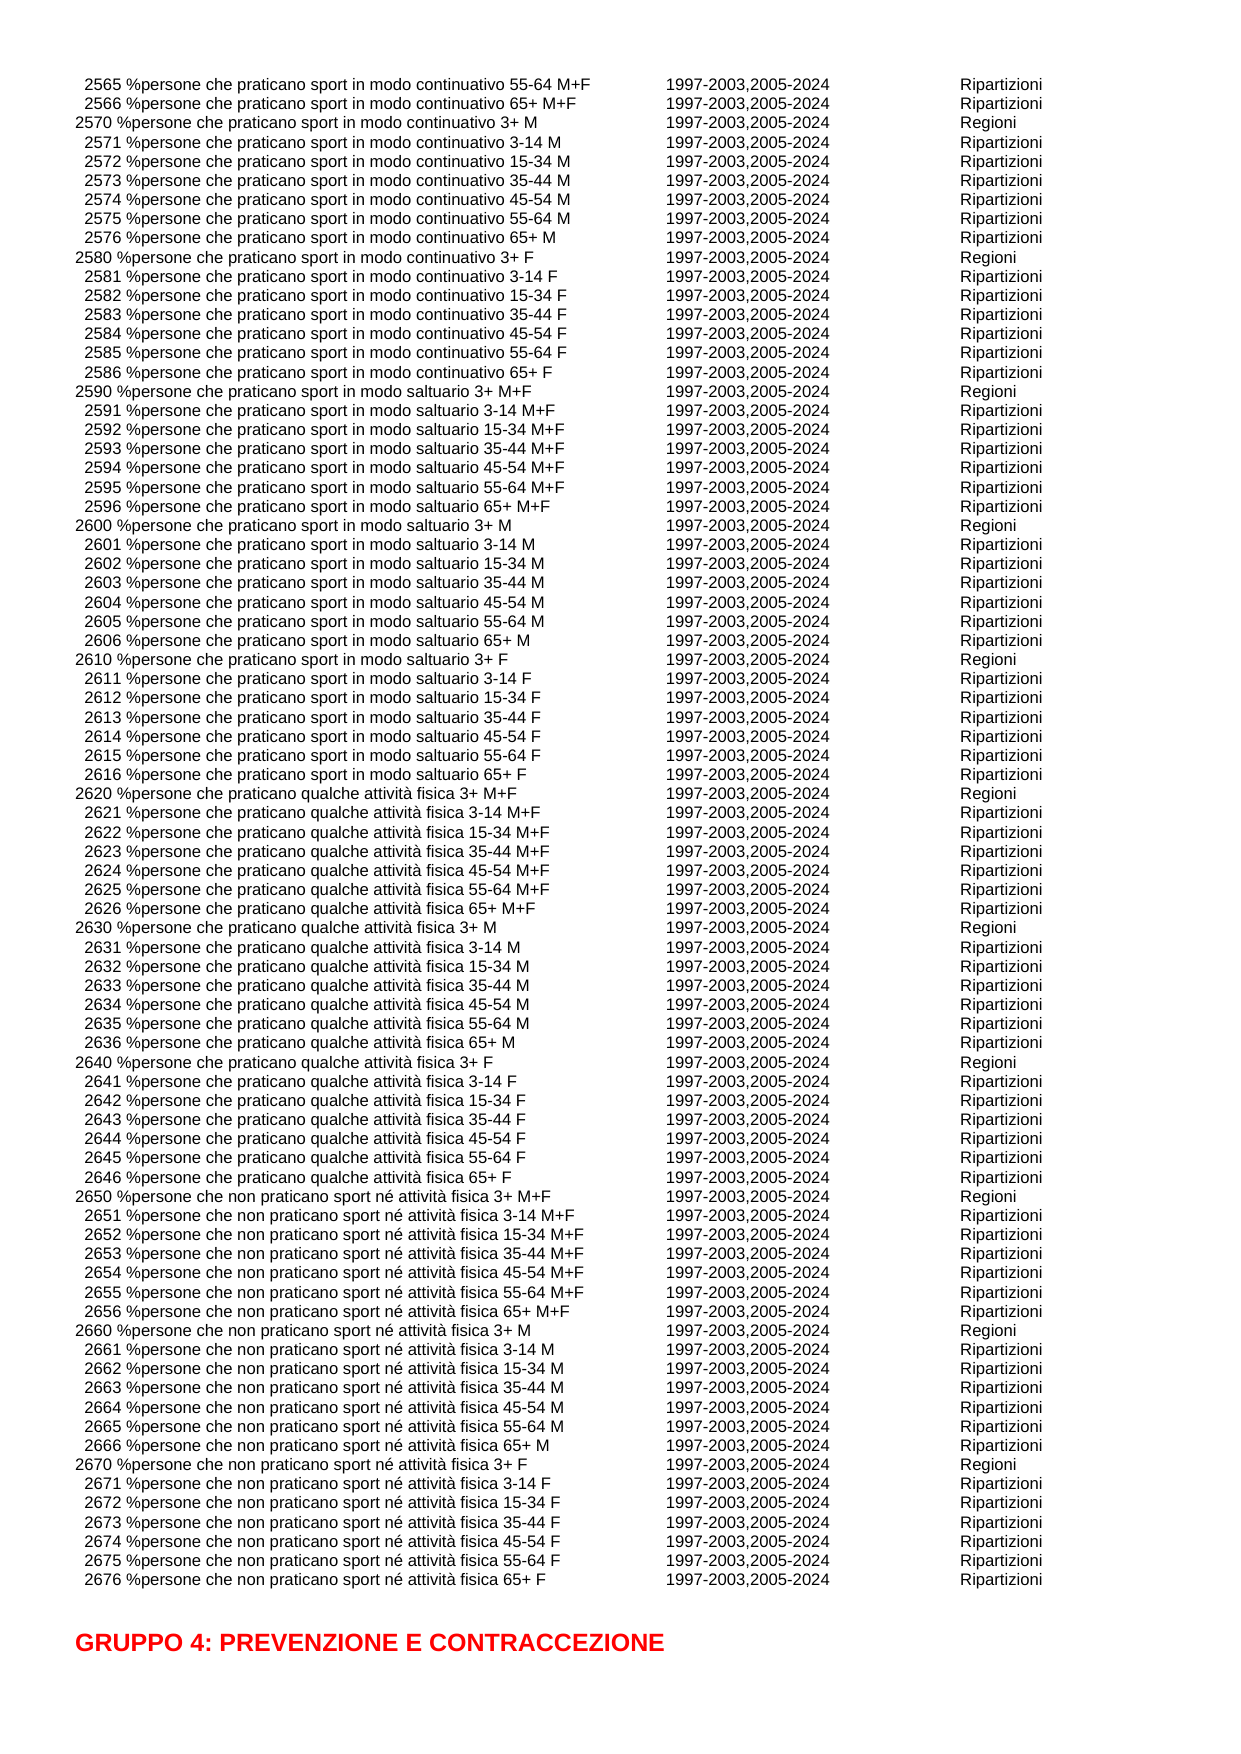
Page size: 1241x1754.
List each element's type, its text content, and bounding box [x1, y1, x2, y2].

text 2603 %persone che praticano sport in modo saltuario 35- 1997-2003,2005-2024 Ripartizioni [75, 573, 1165, 592]
text 2583 %persone che praticano sport in modo continuativo 35- 1997-2003,2005-2024 Ripartizioni [75, 305, 1165, 324]
text 2613 %persone che praticano sport in modo saltuario 35- 1997-2003,2005-2024 Ripartizioni [75, 707, 1165, 727]
text 2665 %persone che non praticano sport né attività fisica 55- 1997-2003,2005-2024 Ripartizioni [75, 1417, 1165, 1436]
text 2596 %persone che praticano sport in modo saltuario 65+ M+F 1997-2003,2005-2024 Ripartizioni [75, 497, 1165, 516]
text 2672 %persone che non praticano sport né attività fisica 15- 1997-2003,2005-2024 Ripartizioni [75, 1493, 1165, 1512]
text 2621 %persone che praticano qualche attività fisica 3-14 M+F 1997-2003,2005-2024 Ripartizioni [75, 803, 1165, 822]
text 2612 %persone che praticano sport in modo saltuario 15- 1997-2003,2005-2024 Ripartizioni [75, 688, 1165, 707]
text 2663 %persone che non praticano sport né attività fisica 35- 1997-2003,2005-2024 Ripartizioni [75, 1378, 1165, 1397]
text 2572 %persone che praticano sport in modo continuativo 15- 1997-2003,2005-2024 Ripartizioni [75, 152, 1165, 171]
text 2586 %persone che praticano sport in modo continuativo 65+ F 1997-2003,2005-2024 Ripartizioni [75, 362, 1165, 382]
text 2642 %persone che praticano qualche attività fisica 15- 1997-2003,2005-2024 Ripartizioni [75, 1091, 1165, 1110]
text 2614 %persone che praticano sport in modo saltuario 45- 1997-2003,2005-2024 Ripartizioni [75, 727, 1165, 746]
text 2650 %persone che non praticano sport né attività fisica 3+ M+F 1997-2003,2005-2024 Regioni [75, 1187, 1165, 1206]
text 2624 %persone che praticano qualche attività fisica 45-54 M+F 1997-2003,2005-2024 Ripartizioni [75, 861, 1165, 880]
text 2592 %persone che praticano sport in modo saltuario 15-34 M+F 1997-2003,2005-2024 Ripartizioni [75, 420, 1165, 439]
text 2593 %persone che praticano sport in modo saltuario 35-44 M+F 1997-2003,2005-2024 Ripartizioni [75, 439, 1165, 458]
text 2570 %persone che praticano sport in modo continuativo 3+ M 1997-2003,2005-2024 Regioni [75, 113, 1165, 132]
text 2661 %persone che non praticano sport né attività fisica 3-14 M 1997-2003,2005-2024 Ripartizioni [75, 1340, 1165, 1359]
text 2566 %persone che praticano sport in modo continuativo 65+ M+F 1997-2003,2005-2024 Ripartizioni [75, 94, 1165, 113]
text 2634 %persone che praticano qualche attività fisica 45- 1997-2003,2005-2024 Ripartizioni [75, 995, 1165, 1014]
text 2625 %persone che praticano qualche attività fisica 55-64 M+F 1997-2003,2005-2024 Ripartizioni [75, 880, 1165, 899]
text 2630 %persone che praticano qualche attività fisica 3+ M 1997-2003,2005-2024 Regioni [75, 918, 1165, 937]
text 2580 %persone che praticano sport in modo continuativo 3+ F 1997-2003,2005-2024 Regioni [75, 247, 1165, 267]
text 2595 %persone che praticano sport in modo saltuario 55-64 M+F 1997-2003,2005-2024 Ripartizioni [75, 477, 1165, 497]
text 2651 %persone che non praticano sport né attività fisica 3-14 M+F 1997-2003,2005-2024 Ripartizioni [75, 1206, 1165, 1225]
text 2584 %persone che praticano sport in modo continuativo 45- 1997-2003,2005-2024 Ripartizioni [75, 324, 1165, 343]
text 2600 %persone che praticano sport in modo saltuario 3+ M 1997-2003,2005-2024 Regioni [75, 516, 1165, 535]
text 2656 %persone che non praticano sport né attività fisica 65+ M+F 1997-2003,2005-2024 Ripartizioni [75, 1302, 1165, 1321]
text 2635 %persone che praticano qualche attività fisica 55- 1997-2003,2005-2024 Ripartizioni [75, 1014, 1165, 1033]
text 2673 %persone che non praticano sport né attività fisica 35- 1997-2003,2005-2024 Ripartizioni [75, 1512, 1165, 1532]
text 2590 %persone che praticano sport in modo saltuario 3+ M+F 1997-2003,2005-2024 Regioni [75, 382, 1165, 401]
text 2646 %persone che praticano qualche attività fisica 65+ F 1997-2003,2005-2024 Ripartizioni [75, 1167, 1165, 1187]
text 2640 %persone che praticano qualche attività fisica 3+ F 1997-2003,2005-2024 Regioni [75, 1052, 1165, 1072]
text 2585 %persone che praticano sport in modo continuativo 55- 1997-2003,2005-2024 Ripartizioni [75, 343, 1165, 362]
text 2660 %persone che non praticano sport né attività fisica 3+ M 1997-2003,2005-2024 Regioni [75, 1321, 1165, 1340]
text 2620 %persone che praticano qualche attività fisica 3+ M+F 1997-2003,2005-2024 Regioni [75, 784, 1165, 803]
text 2623 %persone che praticano qualche attività fisica 35-44 M+F 1997-2003,2005-2024 Ripartizioni [75, 842, 1165, 861]
text 2594 %persone che praticano sport in modo saltuario 45-54 M+F 1997-2003,2005-2024 Ripartizioni [75, 458, 1165, 477]
text 2633 %persone che praticano qualche attività fisica 35- 1997-2003,2005-2024 Ripartizioni [75, 976, 1165, 995]
text 2581 %persone che praticano sport in modo continuativo 3-14 F 1997-2003,2005-2024 Ripartizioni [75, 267, 1165, 286]
text 2655 %persone che non praticano sport né attività fisica 55-64 M+F 1997-2003,2005-2024 Ripartizioni [75, 1282, 1165, 1302]
text 2565 %persone che praticano sport in modo continuativo 55-64 M+F 1997-2003,2005-2024 Ripartizioni [75, 75, 1165, 94]
text 2574 %persone che praticano sport in modo continuativo 45- 1997-2003,2005-2024 Ripartizioni [75, 190, 1165, 209]
text 2601 %persone che praticano sport in modo saltuario 3-14 M 1997-2003,2005-2024 Ripartizioni [75, 535, 1165, 554]
text 2610 %persone che praticano sport in modo saltuario 3+ F 1997-2003,2005-2024 Regioni [75, 650, 1165, 669]
text 2652 %persone che non praticano sport né attività fisica 15-34 M+F 1997-2003,2005-2024 Ripartizioni [75, 1225, 1165, 1244]
text 2602 %persone che praticano sport in modo saltuario 15- 1997-2003,2005-2024 Ripartizioni [75, 554, 1165, 573]
text 2643 %persone che praticano qualche attività fisica 35- 1997-2003,2005-2024 Ripartizioni [75, 1110, 1165, 1129]
text GRUPPO 4: PREVENZIONE E CONTRACCEZIONE [75, 1627, 1165, 1656]
text 2604 %persone che praticano sport in modo saltuario 45- 1997-2003,2005-2024 Ripartizioni [75, 592, 1165, 612]
text 2606 %persone che praticano sport in modo saltuario 65+ M 1997-2003,2005-2024 Ripartizioni [75, 631, 1165, 650]
text 2675 %persone che non praticano sport né attività fisica 55- 1997-2003,2005-2024 Ripartizioni [75, 1551, 1165, 1570]
text 2662 %persone che non praticano sport né attività fisica 15- 1997-2003,2005-2024 Ripartizioni [75, 1359, 1165, 1378]
text 2676 %persone che non praticano sport né attività fisica 65+ F 1997-2003,2005-2024 Ripartizioni [75, 1570, 1165, 1589]
text 2671 %persone che non praticano sport né attività fisica 3-14 F 1997-2003,2005-2024 Ripartizioni [75, 1474, 1165, 1493]
text 2670 %persone che non praticano sport né attività fisica 3+ F 1997-2003,2005-2024 Regioni [75, 1455, 1165, 1474]
text 2571 %persone che praticano sport in modo continuativo 3-14 M 1997-2003,2005-2024 Ripartizioni [75, 132, 1165, 152]
text 2654 %persone che non praticano sport né attività fisica 45-54 M+F 1997-2003,2005-2024 Ripartizioni [75, 1263, 1165, 1282]
text 2645 %persone che praticano qualche attività fisica 55- 1997-2003,2005-2024 Ripartizioni [75, 1148, 1165, 1167]
text 2573 %persone che praticano sport in modo continuativo 35- 1997-2003,2005-2024 Ripartizioni [75, 171, 1165, 190]
text 2653 %persone che non praticano sport né attività fisica 35-44 M+F 1997-2003,2005-2024 Ripartizioni [75, 1244, 1165, 1263]
text 2605 %persone che praticano sport in modo saltuario 55- 1997-2003,2005-2024 Ripartizioni [75, 612, 1165, 631]
text 2664 %persone che non praticano sport né attività fisica 45- 1997-2003,2005-2024 Ripartizioni [75, 1397, 1165, 1417]
text 2626 %persone che praticano qualche attività fisica 65+ M+F 1997-2003,2005-2024 Ripartizioni [75, 899, 1165, 918]
text 2611 %persone che praticano sport in modo saltuario 3-14 F 1997-2003,2005-2024 Ripartizioni [75, 669, 1165, 688]
text 2641 %persone che praticano qualche attività fisica 3-14 F 1997-2003,2005-2024 Ripartizioni [75, 1072, 1165, 1091]
text 2622 %persone che praticano qualche attività fisica 15-34 M+F 1997-2003,2005-2024 Ripartizioni [75, 822, 1165, 842]
text 2666 %persone che non praticano sport né attività fisica 65+ M 1997-2003,2005-2024 Ripartizioni [75, 1436, 1165, 1455]
text 2591 %persone che praticano sport in modo saltuario 3-14 M+F 1997-2003,2005-2024 Ripartizioni [75, 401, 1165, 420]
text 2644 %persone che praticano qualche attività fisica 45- 1997-2003,2005-2024 Ripartizioni [75, 1129, 1165, 1148]
text 2631 %persone che praticano qualche attività fisica 3-14 M 1997-2003,2005-2024 Ripartizioni [75, 937, 1165, 957]
text 2632 %persone che praticano qualche attività fisica 15- 1997-2003,2005-2024 Ripartizioni [75, 957, 1165, 976]
text 2582 %persone che praticano sport in modo continuativo 15- 1997-2003,2005-2024 Ripartizioni [75, 286, 1165, 305]
text 2615 %persone che praticano sport in modo saltuario 55- 1997-2003,2005-2024 Ripartizioni [75, 746, 1165, 765]
text 2616 %persone che praticano sport in modo saltuario 65+ F 1997-2003,2005-2024 Ripartizioni [75, 765, 1165, 784]
text 2636 %persone che praticano qualche attività fisica 65+ M 1997-2003,2005-2024 Ripartizioni [75, 1033, 1165, 1052]
text 2576 %persone che praticano sport in modo continuativo 65+ M 1997-2003,2005-2024 Ripartizioni [75, 228, 1165, 247]
text 2575 %persone che praticano sport in modo continuativo 55- 1997-2003,2005-2024 Ripartizioni [75, 209, 1165, 228]
text 2674 %persone che non praticano sport né attività fisica 45- 1997-2003,2005-2024 Ripartizioni [75, 1532, 1165, 1551]
